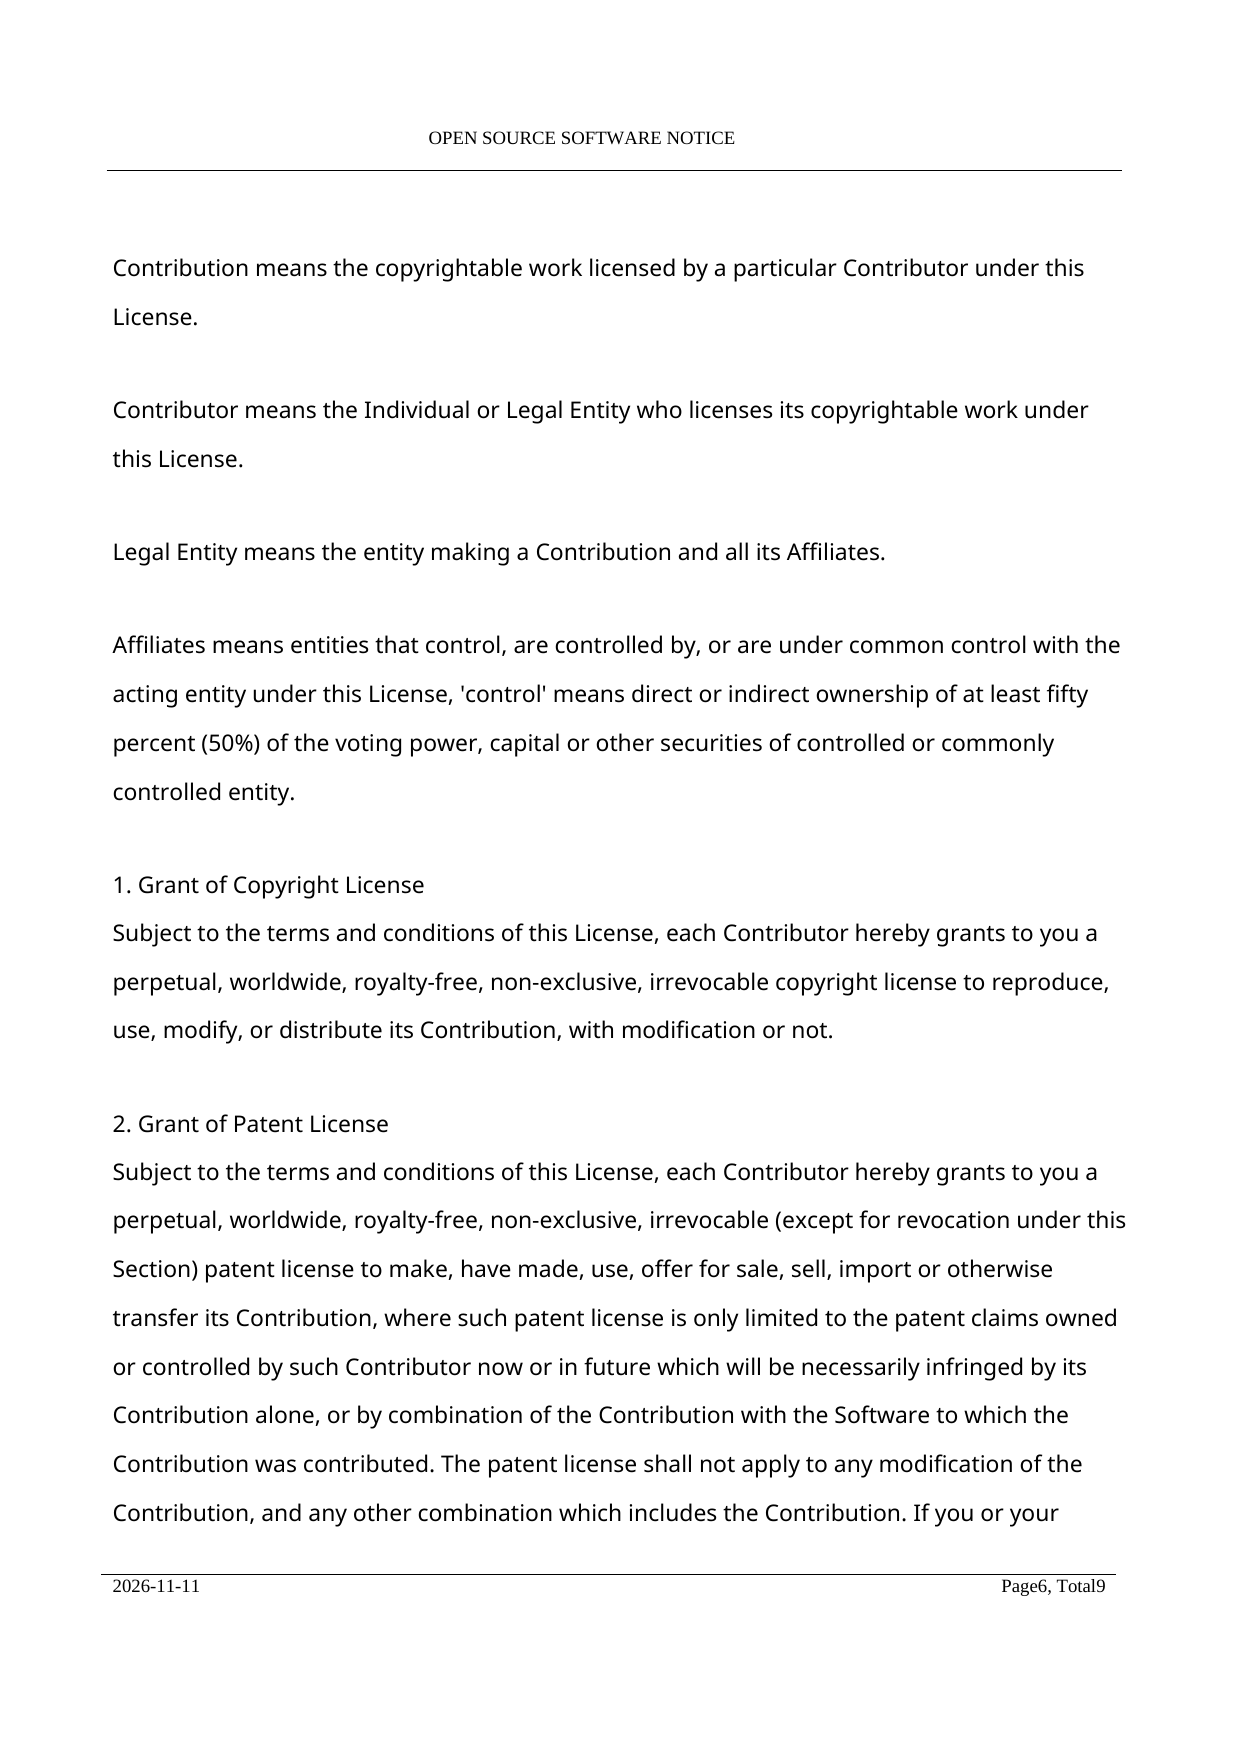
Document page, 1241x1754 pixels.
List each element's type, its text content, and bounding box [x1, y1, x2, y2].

text Subject to the terms and conditions of this License, each Contributor hereby grants to you a perpetual, worldwide, royalty-free, non-exclusive, irrevocable copyright license to reproduce, use, modify, or distribute its Contribution, with modification or not. [112, 916, 1128, 1046]
text 1. Grant of Copyright License [112, 868, 1128, 901]
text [112, 1155, 1128, 1529]
text Contribution means the copyrightable work licensed by a particular Contributor under this License. [112, 251, 1128, 333]
text 2. Grant of Patent License [112, 1107, 1128, 1139]
text Affiliates means entities that control, are controlled by, or are under common control with the acting entity under this License, 'control' means direct or indirect ownership of at least fifty percent (50%) of the voting power, capital or other securities of controlled or commonly controlled entity. [112, 629, 1128, 807]
text Legal Entity means the entity making a Contribution and all its Affiliates. [112, 535, 1128, 568]
text Contributor means the Individual or Legal Entity who licenses its copyrightable work under this License. [112, 393, 1128, 475]
